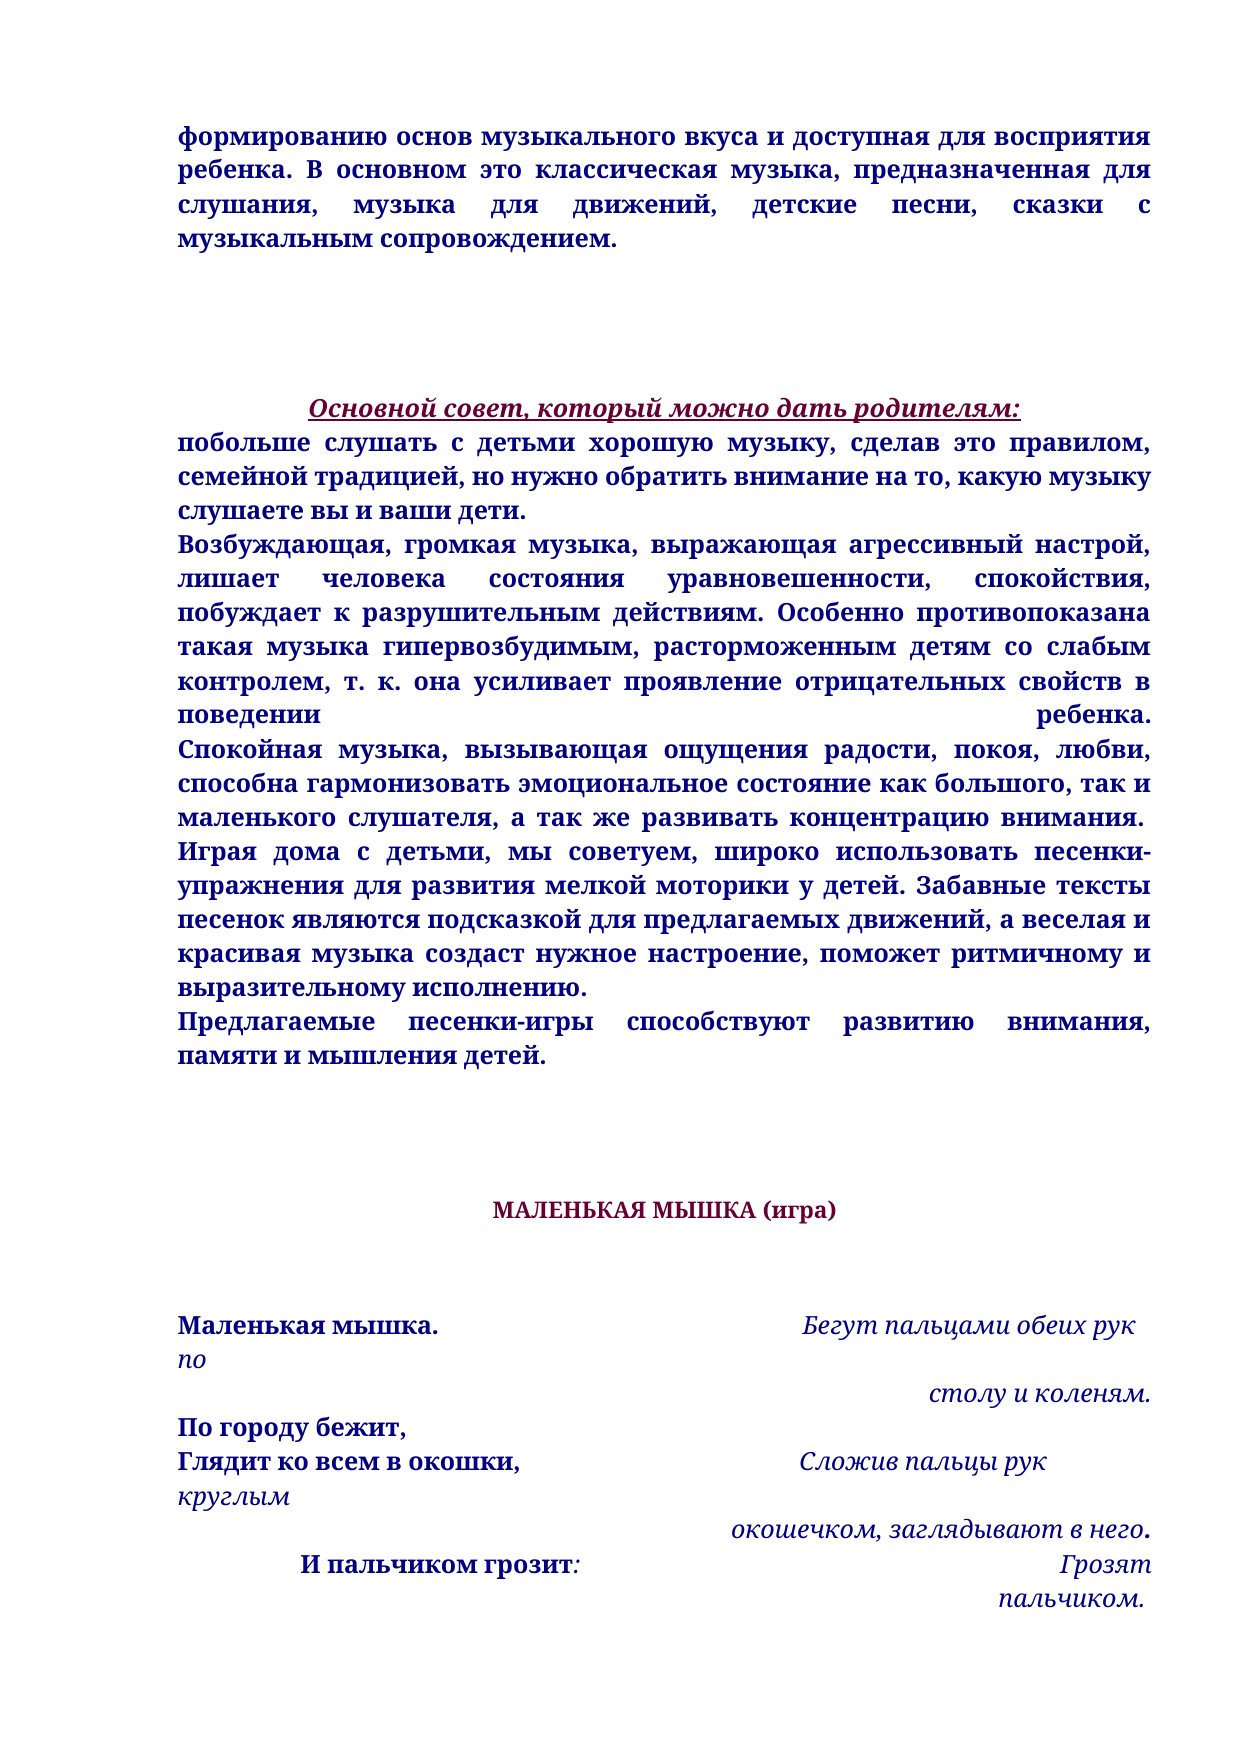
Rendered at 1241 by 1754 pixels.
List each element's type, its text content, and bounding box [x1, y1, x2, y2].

text Возбуждающая, громкая музыка, выражающая агрессивный настрой, лишает человека состояния уравновешенности, спокойствия, побуждает к разрушительным действиям. Особенно противопоказана такая музыка гипервозбудимым, расторможенным детям со слабым контролем, т. к. она усиливает проявление отрицательных свойств в поведении ребенка. Спокойная музыка, вызывающая ощущения радости, покоя, любви, способна гармонизовать эмоциональное состояние как большого, так и маленького слушателя, а так же развивать концентрацию внимания. Играя дома с детьми, мы советуем, широко использовать песенки-упражнения для развития мелкой моторики у детей. Забавные тексты песенок являются подсказкой для предлагаемых движений, а веселая и красивая музыка создаст нужное настроение, поможет ритмичному и выразительному исполнению. [177, 527, 1152, 1004]
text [177, 118, 1152, 254]
text И пальчиком грозит: Грозят пальчиком. [177, 1546, 1152, 1614]
text МАЛЕНЬКАЯ МЫШКА (игра) [177, 1194, 1152, 1226]
text Маленькая мышка. Бегут пальцами обеих рук по [177, 1308, 1152, 1376]
text столу и коленям. [177, 1376, 1152, 1410]
text Предлагаемые песенки-игры способствуют развитию внимания, памяти и мышления детей. [177, 1004, 1152, 1072]
text побольше слушать с детьми хорошую музыку, сделав это правилом, семейной традицией, но нужно обратить внимание на то, какую музыку слушаете вы и ваши дети. [177, 425, 1152, 527]
text По городу бежит, Глядит ко всем в окошки, Сложив пальцы рук круглым [177, 1410, 1152, 1512]
text окошечком, заглядывают в него. [177, 1512, 1152, 1546]
text Основной совет, который можно дать родителям: [177, 357, 1152, 425]
